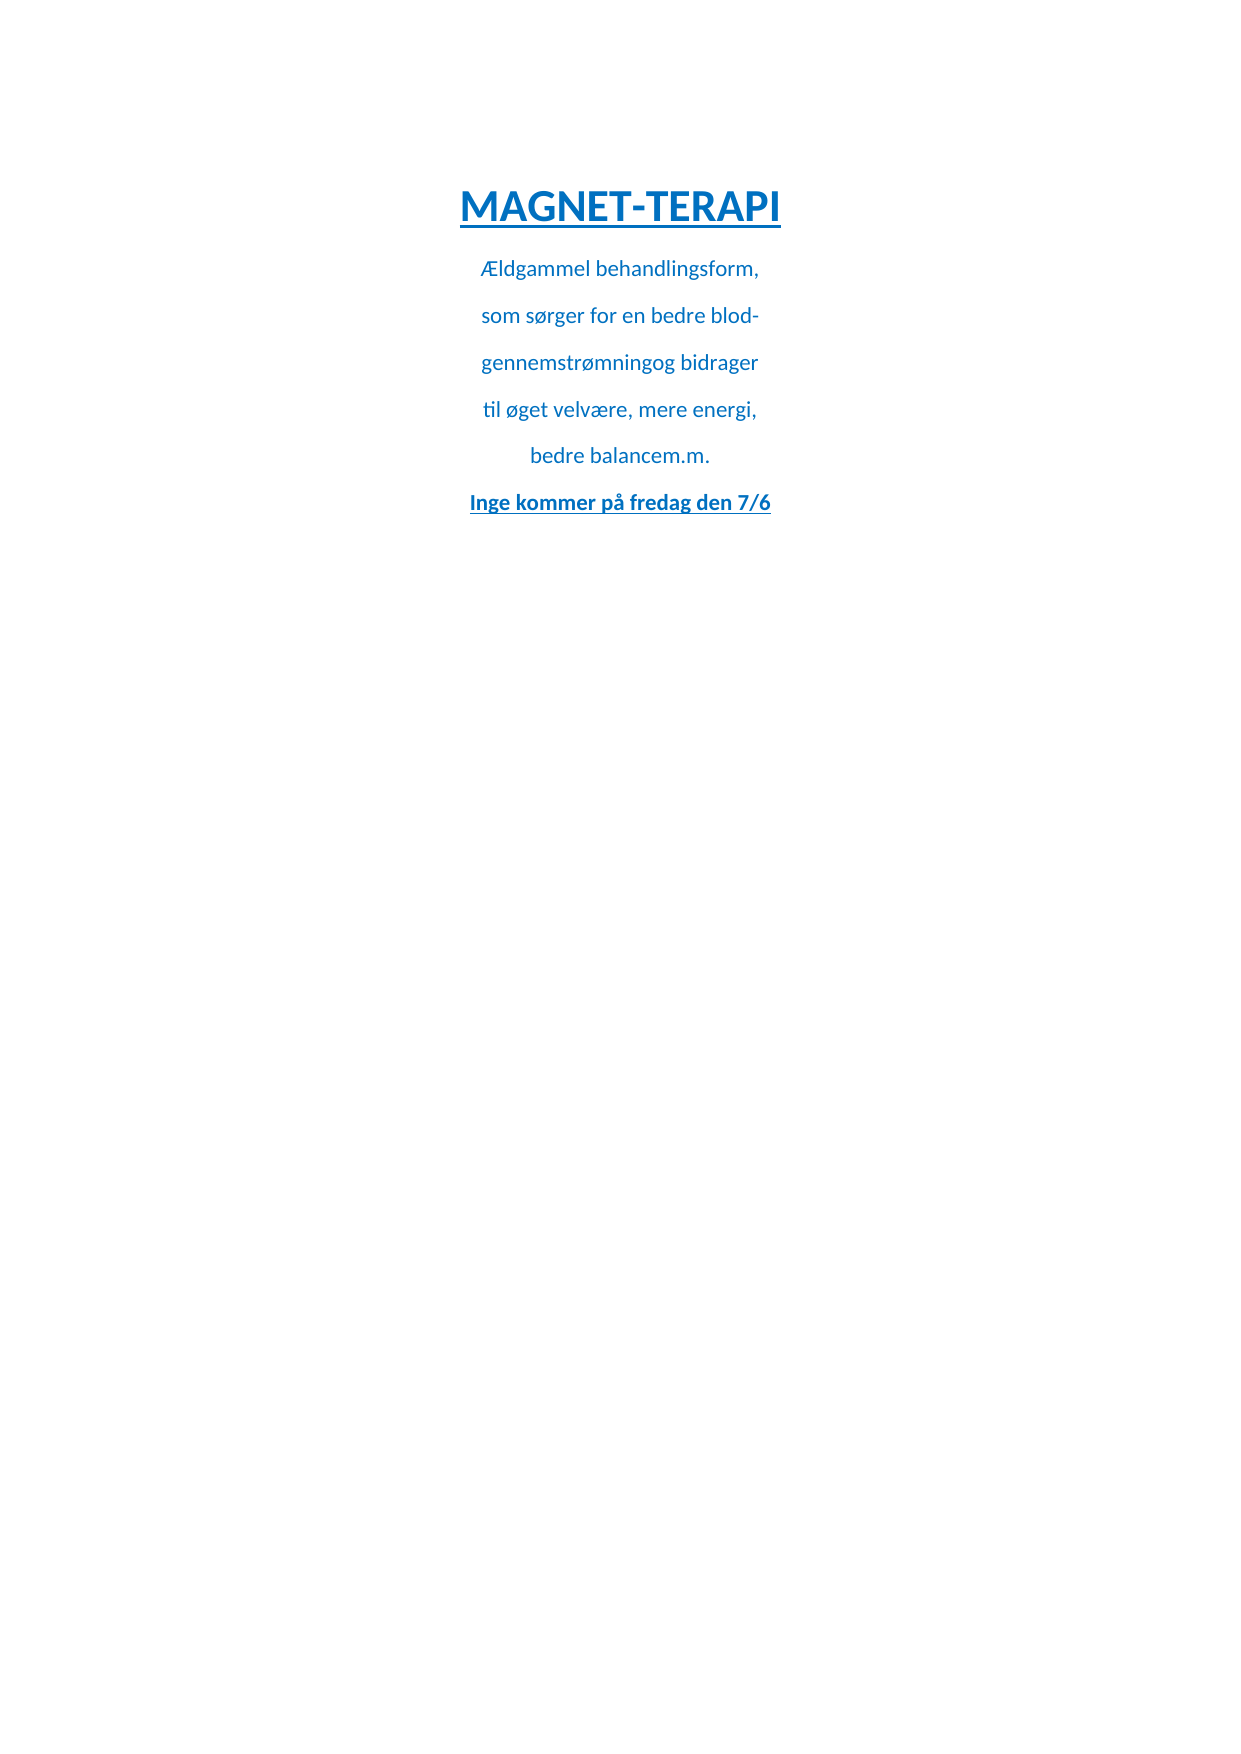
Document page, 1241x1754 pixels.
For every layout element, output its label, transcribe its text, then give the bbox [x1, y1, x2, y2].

text til øget velvære, mere energi, [118, 395, 1122, 423]
text Ældgammel behandlingsform, [118, 254, 1122, 282]
text gennemstrømningog bidrager [118, 348, 1122, 376]
text MAGNET-TERAPI [118, 177, 1122, 233]
text bedre balancem.m. [118, 442, 1122, 470]
text Inge kommer på fredag den 7/6 [118, 488, 1122, 517]
text som sørger for en bedre blod- [118, 301, 1122, 329]
